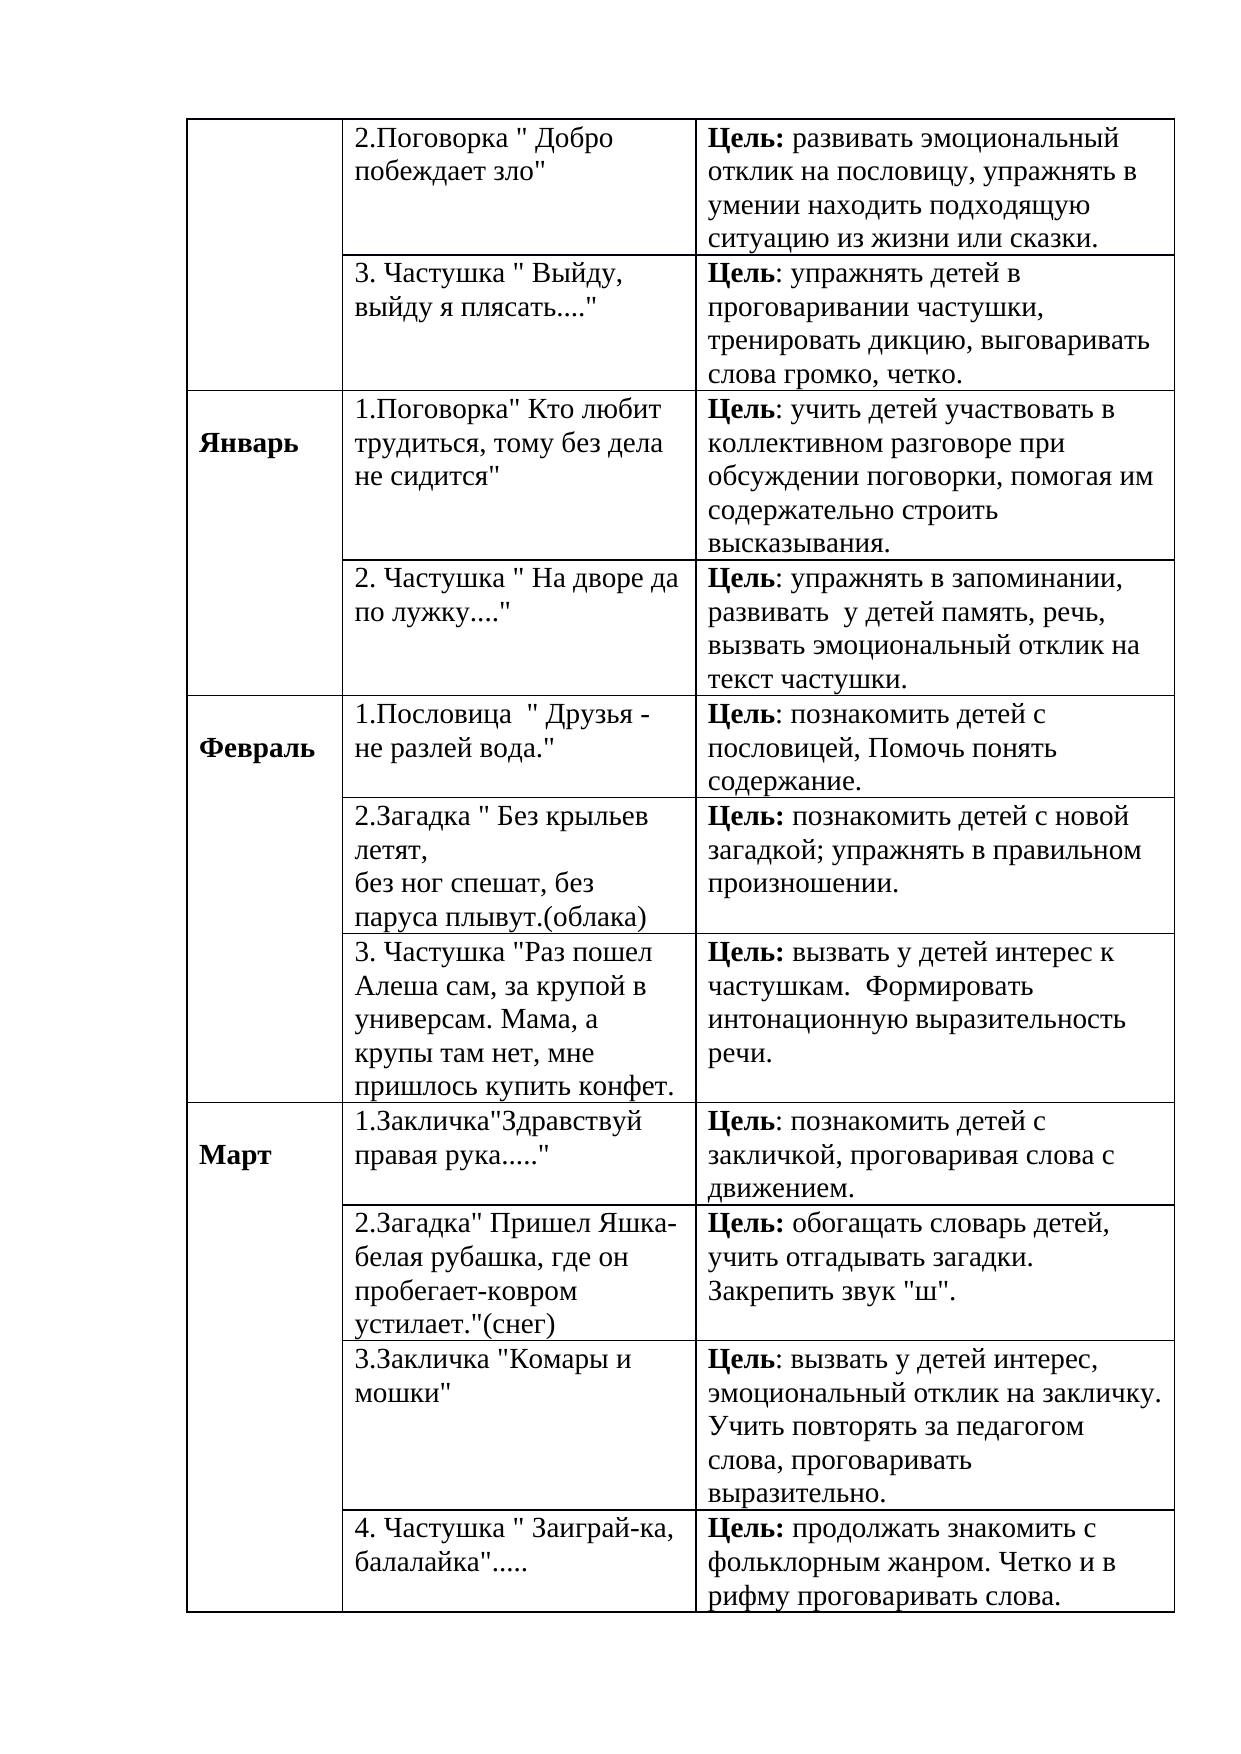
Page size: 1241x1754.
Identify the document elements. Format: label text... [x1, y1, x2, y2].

table_cell 1.Пословица " Друзья - не разлей вода." [343, 696, 695, 797]
table_cell Цель: вызвать у детей интерес, эмоциональный отклик на закличку. Учить повторять за педагогом слова, проговаривать выразительно. [697, 1341, 1174, 1509]
table_cell Январь [188, 391, 342, 694]
table_cell Цель: обогащать словарь детей, учить отгадывать загадки. Закрепить звук "ш". [697, 1206, 1174, 1340]
table_cell Март [188, 1103, 342, 1611]
table_cell Цель: продолжать знакомить с фольклорным жанром. Четко и в рифму проговаривать слова. [697, 1511, 1174, 1611]
table_cell 1.Поговорка" Кто любит трудиться, тому без дела не сидится" [343, 391, 695, 559]
table_cell 2.Загадка " Без крыльев летят, без ног спешат, без паруса плывут.(облака) [343, 798, 695, 932]
table_cell Цель: вызвать у детей интерес к частушкам. Формировать интонационную выразительность речи. [697, 934, 1174, 1102]
table_cell Цель: упражнять детей в проговаривании частушки, тренировать дикцию, выговаривать слова громко, четко. [697, 256, 1174, 389]
table_cell 1.Закличка"Здравствуй правая рука....." [343, 1103, 695, 1204]
table_cell Цель: познакомить детей с пословицей, Помочь понять содержание. [697, 696, 1174, 797]
table_cell Февраль [188, 696, 342, 1102]
table_cell Цель: познакомить детей с закличкой, проговаривая слова с движением. [697, 1103, 1174, 1204]
table_cell 4. Частушка " Заиграй-ка, балалайка"..... [343, 1511, 695, 1611]
table_cell 3. Частушка "Раз пошел Алеша сам, за крупой в универсам. Мама, а крупы там нет, мне пришлось купить конфет. [343, 934, 695, 1102]
table_cell 3.Закличка "Комары и мошки" [343, 1341, 695, 1509]
table_cell 2.Поговорка " Добро побеждает зло" [343, 120, 695, 254]
table_cell 3. Частушка " Выйду, выйду я плясать...." [343, 256, 695, 389]
table_cell 2.Загадка" Пришел Яшка-белая рубашка, где он пробегает-ковром устилает."(снег) [343, 1206, 695, 1340]
table_cell Цель: познакомить детей с новой загадкой; упражнять в правильном произношении. [697, 798, 1174, 932]
table_cell Цель: развивать эмоциональный отклик на пословицу, упражнять в умении находить подходящую ситуацию из жизни или сказки. [697, 120, 1174, 254]
table_cell 2. Частушка " На дворе да по лужку...." [343, 561, 695, 694]
table_cell Цель: упражнять в запоминании, развивать у детей память, речь, вызвать эмоциональный отклик на текст частушки. [697, 561, 1174, 694]
table_cell Цель: учить детей участвовать в коллективном разговоре при обсуждении поговорки, помогая им содержательно строить высказывания. [697, 391, 1174, 559]
